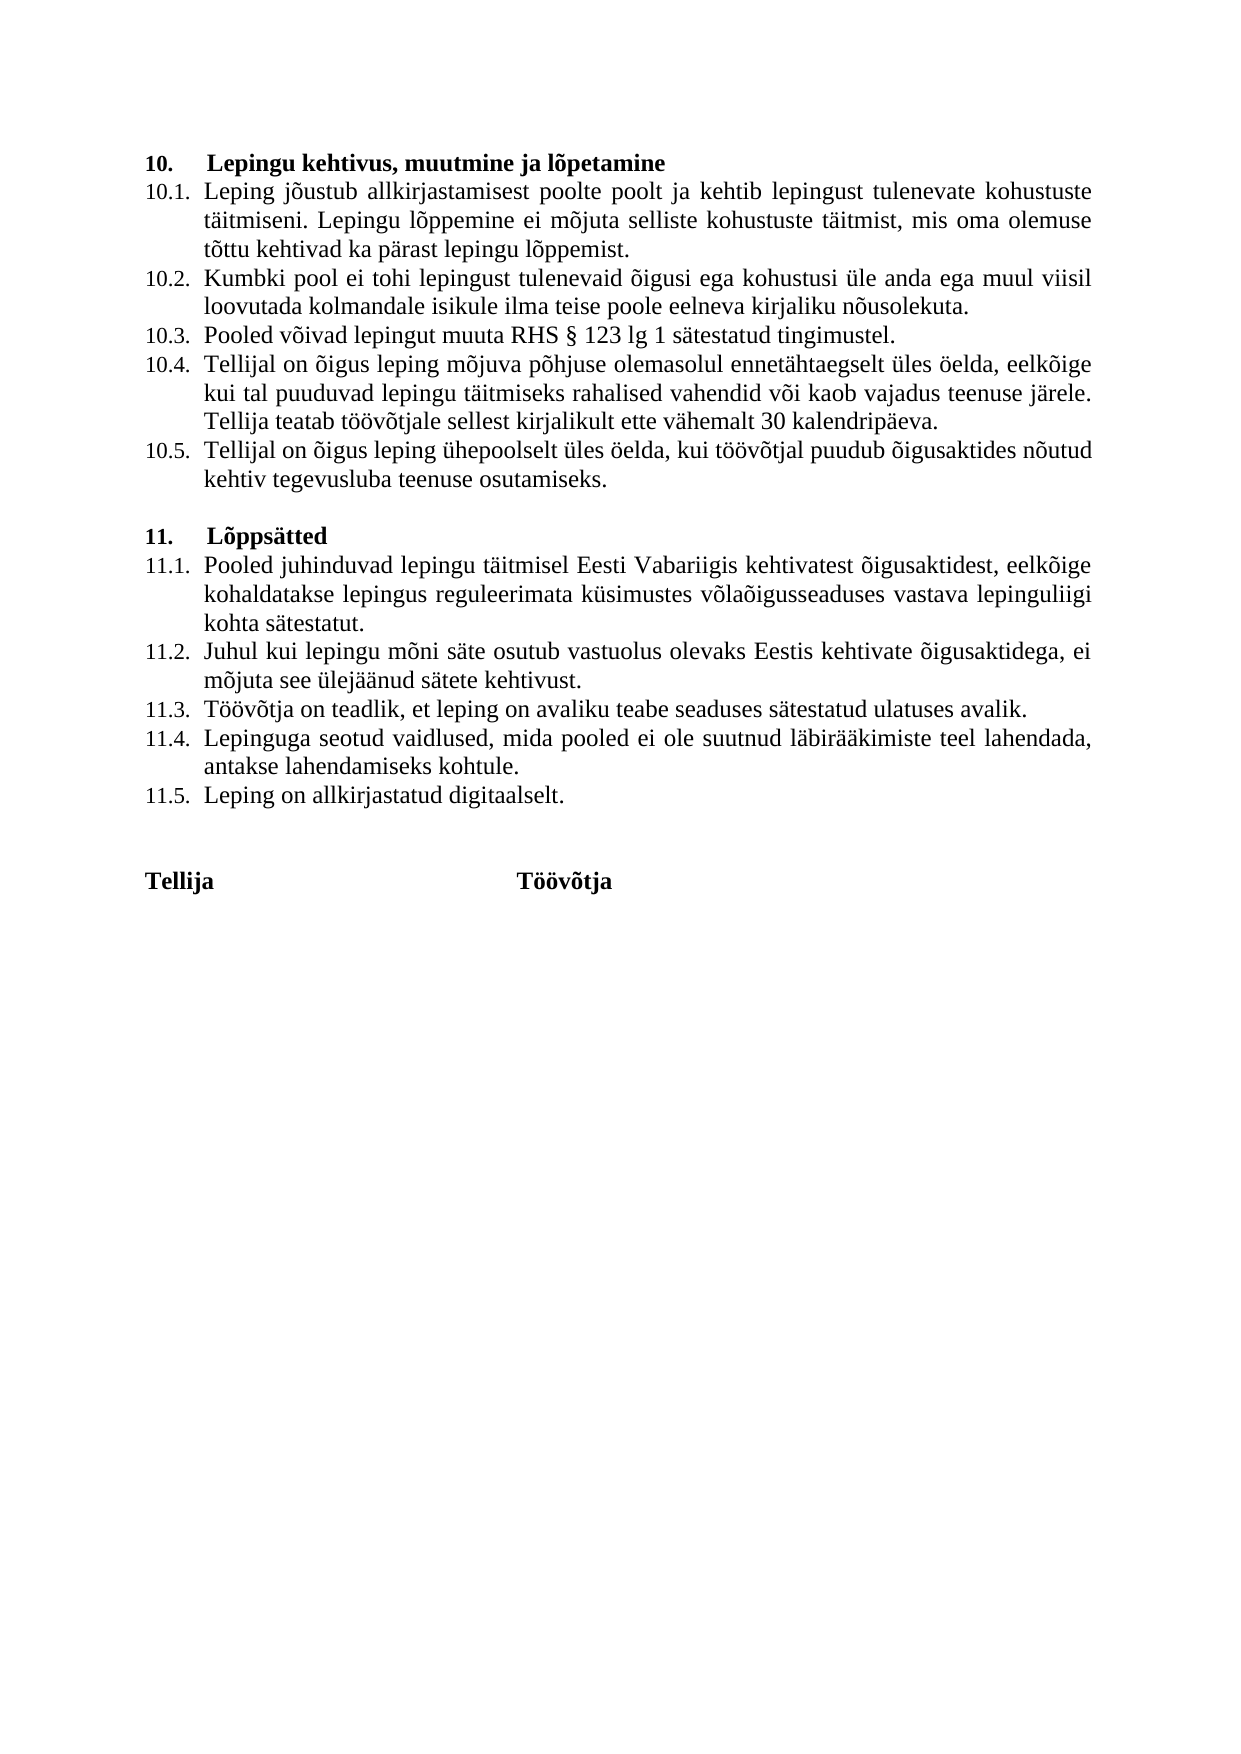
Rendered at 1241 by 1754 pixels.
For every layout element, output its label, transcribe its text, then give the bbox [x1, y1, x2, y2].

list Töövõtja on teadlik, et leping on avaliku teabe seaduses sätestatud ulatuses avalik. [145, 694, 1093, 723]
list Lepingu kehtivus, muutmine ja lõpetamine [144, 148, 1093, 176]
list Juhul kui lepingu mõni säte osutub vastuolus olevaks Eestis kehtivate õigusaktidega, ei mõjuta see ülejäänud sätete kehtivust. [145, 636, 1093, 694]
list Lõppsätted [144, 521, 1093, 550]
list Kumbki pool ei tohi lepingust tulenevaid õigusi ega kohustusi üle anda ega muul viisil loovutada kolmandale isikule ilma teise poole eelneva kirjaliku nõusolekuta. [145, 263, 1093, 320]
list Leping jõustub allkirjastamisest poolte poolt ja kehtib lepingust tulenevate kohustuste täitmiseni. Lepingu lõppemine ei mõjuta selliste kohustuste täitmist, mis oma olemuse tõttu kehtivad ka pärast lepingu lõppemist. [145, 176, 1093, 263]
list Pooled juhinduvad lepingu täitmisel Eesti Vabariigis kehtivatest õigusaktidest, eelkõige kohaldatakse lepingus reguleerimata küsimustes võlaõigusseaduses vastava lepinguliigi kohta sätestatut. [145, 550, 1093, 636]
list Tellijal on õigus leping ühepoolselt üles öelda, kui töövõtjal puudub õigusaktides nõutud kehtiv tegevusluba teenuse osutamiseks. [145, 435, 1093, 493]
list Leping on allkirjastatud digitaalselt. [145, 780, 1093, 809]
list Pooled võivad lepingut muuta RHS § 123 lg 1 sätestatud tingimustel. [145, 320, 1093, 349]
text Tellija Töövõtja [144, 866, 1093, 895]
list Lepinguga seotud vaidlused, mida pooled ei ole suutnud läbirääkimiste teel lahendada, antakse lahendamiseks kohtule. [145, 723, 1093, 780]
list Tellijal on õigus leping mõjuva põhjuse olemasolul ennetähtaegselt üles öelda, eelkõige kui tal puuduvad lepingu täitmiseks rahalised vahendid või kaob vajadus teenuse järele. Tellija teatab töövõtjale sellest kirjalikult ette vähemalt 30 kalendripäeva. [145, 349, 1093, 435]
